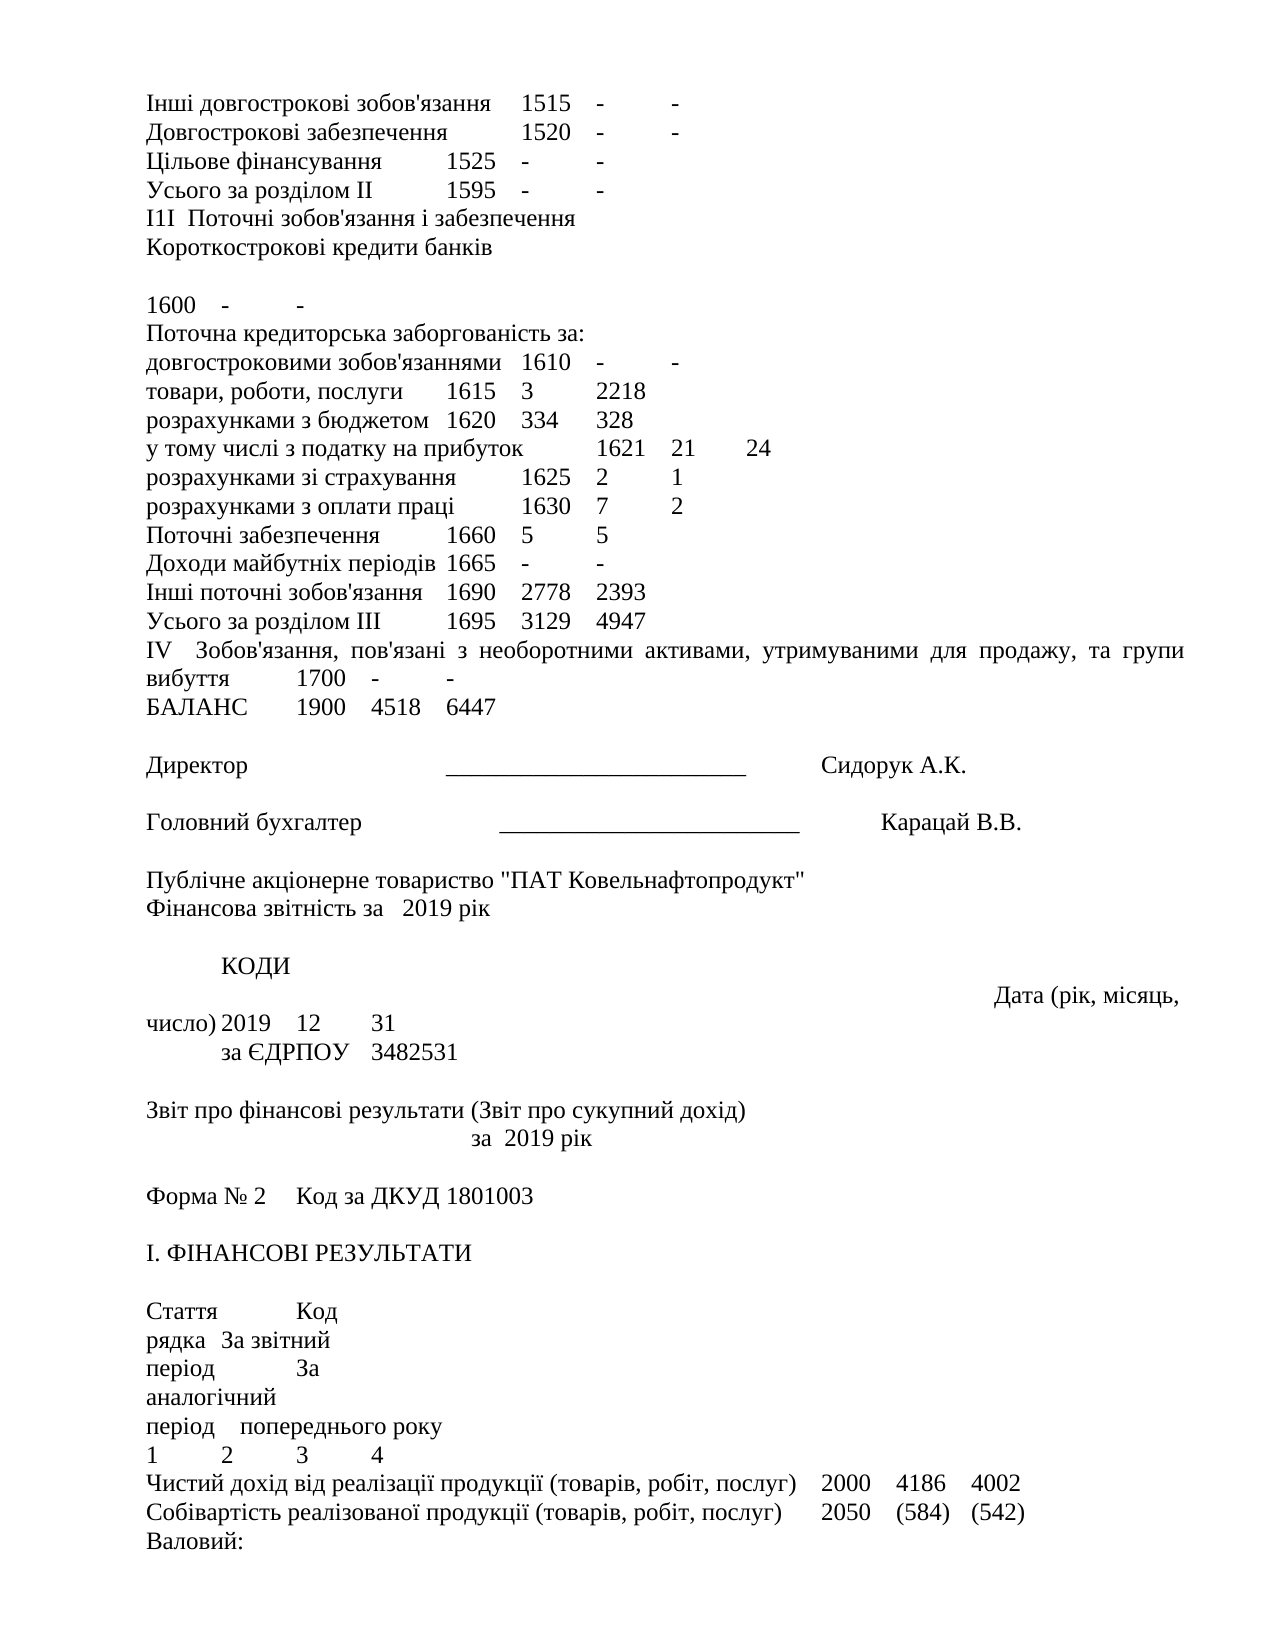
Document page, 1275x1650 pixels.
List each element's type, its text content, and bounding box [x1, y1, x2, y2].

text I. ФIНАНСОВI РЕЗУЛЬТАТИ [146, 1238, 1186, 1267]
text Довгостроковi забезпечення 1520 - - [146, 117, 1186, 146]
text Собiвартiсть реалiзованої продукцiї (товарiв, робiт, послуг) 2050 (584) (542) [146, 1497, 1186, 1526]
text Валовий: [146, 1526, 1186, 1555]
text 1 2 3 4 [146, 1440, 1186, 1468]
text Доходи майбутнiх перiодiв 1665 - - [146, 548, 1186, 577]
text перiод За [146, 1353, 1186, 1382]
text Звiт про фiнансовi результати (Звiт про сукупний дохiд) [146, 1095, 1186, 1123]
text Поточна кредиторська заборгованiсть за: [146, 318, 1186, 347]
text Фiнансова звiтнiсть за 2019 рiк [146, 893, 1186, 922]
text БАЛАНС 1900 4518 6447 [146, 692, 1186, 721]
text перiод попереднього року [146, 1411, 1186, 1440]
text Публiчне акцiонерне товариство "ПАТ Ковельнафтопродукт" [146, 865, 1186, 893]
text Стаття Код [146, 1296, 1186, 1325]
text Цiльове фiнансування 1525 - - [146, 146, 1186, 175]
text Короткостроковi кредити банкiв [146, 232, 1186, 261]
text Усього за роздiлом III 1695 3129 4947 [146, 606, 1186, 635]
text розрахунками з бюджетом 1620 334 328 [146, 405, 1186, 433]
text Чистий дохiд вiд реалiзацiї продукцiї (товарiв, робiт, послуг) 2000 4186 4002 [146, 1468, 1186, 1497]
text Поточнi забезпечення 1660 5 5 [146, 520, 1186, 548]
text розрахунками з оплати працi 1630 7 2 [146, 491, 1186, 520]
text Iншi довгостроковi зобов'язання 1515 - - [146, 88, 1186, 117]
text Форма № 2 Код за ДКУД 1801003 [146, 1181, 1186, 1210]
text Дата (рiк, мiсяць, число) 2019 12 31 [146, 980, 1186, 1037]
text КОДИ [146, 951, 1186, 980]
text 1600 - - [146, 290, 1186, 318]
text аналогiчний [146, 1382, 1186, 1411]
text за ЄДРПОУ 3482531 [146, 1037, 1186, 1066]
text Усього за роздiлом II 1595 - - [146, 175, 1186, 203]
text товари, роботи, послуги 1615 3 2218 [146, 376, 1186, 405]
text у тому числi з податку на прибуток 1621 21 24 [146, 433, 1186, 462]
text I1I Поточнi зобов'язання i забезпечення [146, 203, 1186, 232]
text Директор ________________________ Сидорук А.К. [146, 750, 1186, 778]
text IV Зобов'язання, пов'язанi з необоротними активами, утримуваними для продажу, та групи вибуття 1700 - - [146, 635, 1186, 692]
text довгостроковими зобов'язаннями 1610 - - [146, 347, 1186, 376]
text за 2019 рiк [146, 1123, 1186, 1152]
text розрахунками зi страхування 1625 2 1 [146, 462, 1186, 491]
text Головний бухгалтер ________________________ Карацай В.В. [146, 807, 1186, 836]
text рядка За звiтний [146, 1325, 1186, 1353]
text Iншi поточнi зобов'язання 1690 2778 2393 [146, 577, 1186, 606]
